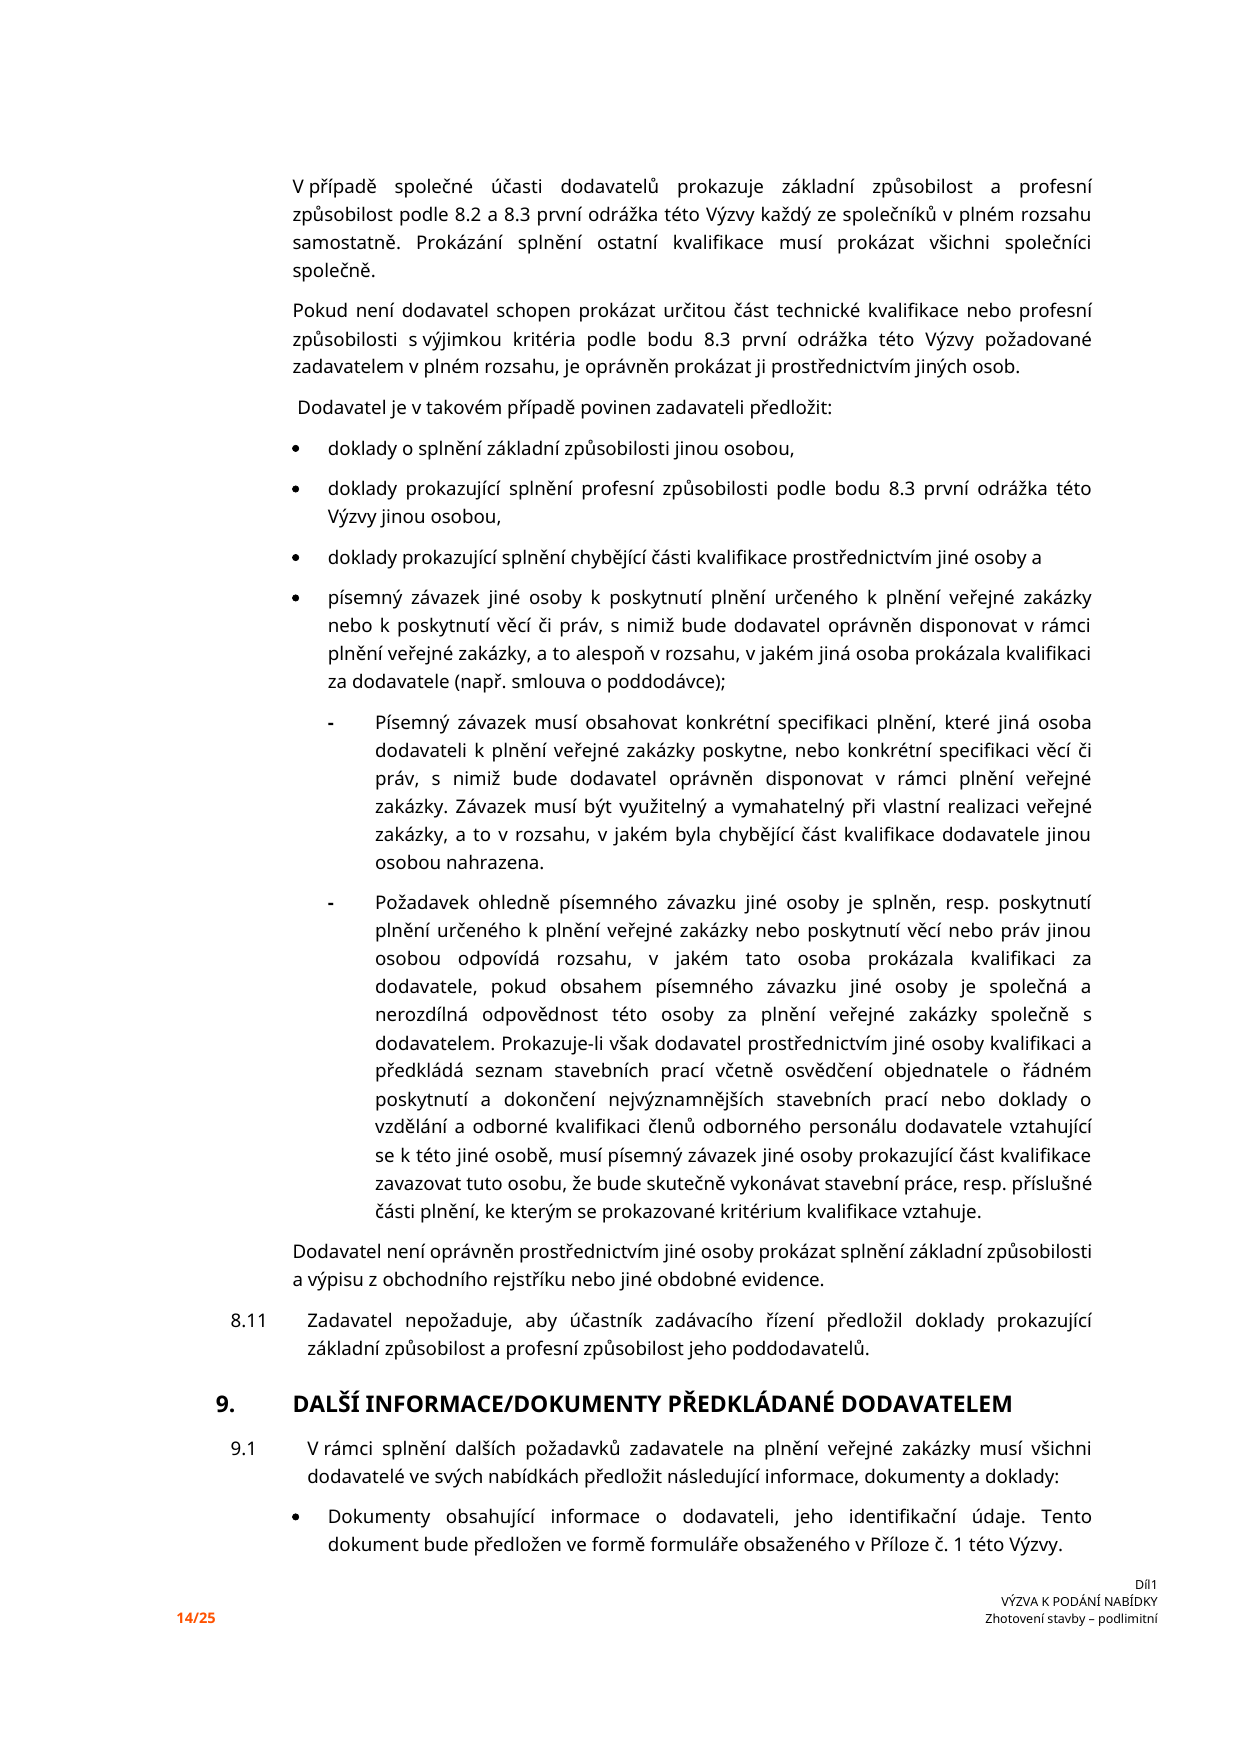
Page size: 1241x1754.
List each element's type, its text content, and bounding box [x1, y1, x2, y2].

text DALŠÍ INFORMACE/DOKUMENTY PŘEDKLÁDANÉ DODAVATELEM [216, 1388, 1093, 1419]
text Požadavek ohledně písemného závazku jiné osoby je splněn, resp. poskytnutí plnění určeného k plnění veřejné zakázky nebo poskytnutí věcí nebo práv jinou osobou odpovídá rozsahu, v jakém tato osoba prokázala kvalifikaci za dodavatele, pokud obsahem písemného závazku jiné osoby je společná a nerozdílná odpovědnost této osoby za plnění veřejné zakázky společně s dodavatelem. Prokazuje-li však dodavatel prostřednictvím jiné osoby kvalifikaci a předkládá seznam stavebních prací včetně osvědčení objednatele o řádném poskytnutí a dokončení nejvýznamnějších stavebních prací nebo doklady o vzdělání a odborné kvalifikaci členů odborného personálu dodavatele vztahující se k této jiné osobě, musí písemný závazek jiné osoby prokazující část kvalifikace zavazovat tuto osobu, že bude skutečně vykonávat stavební práce, resp. příslušné části plnění, ke kterým se prokazované kritérium kvalifikace vztahuje. [328, 890, 1093, 1223]
text V případě společné účasti dodavatelů prokazuje základní způsobilost a profesní způsobilost podle 8.2 a 8.3 první odrážka této Výzvy každý ze společníků v plném rozsahu samostatně. Prokázání splnění ostatní kvalifikace musí prokázat všichni společníci společně. [292, 173, 1093, 283]
text Dokumenty obsahující informace o dodavateli, jeho identifikační údaje. Tento dokument bude předložen ve formě formuláře obsaženého v Příloze č. 1 této Výzvy. [292, 1503, 1093, 1557]
text Dodavatel není oprávněn prostřednictvím jiné osoby prokázat splnění základní způsobilosti a výpisu z obchodního rejstříku nebo jiné obdobné evidence. [292, 1238, 1093, 1292]
text Písemný závazek musí obsahovat konkrétní specifikaci plnění, které jiná osoba dodavateli k plnění veřejné zakázky poskytne, nebo konkrétní specifikaci věcí či práv, s nimiž bude dodavatel oprávněn disponovat v rámci plnění veřejné zakázky. Závazek musí být využitelný a vymahatelný při vlastní realizaci veřejné zakázky, a to v rozsahu, v jakém byla chybějící část kvalifikace dodavatele jinou osobou nahrazena. [328, 709, 1093, 875]
text Zadavatel nepožaduje, aby účastník zadávacího řízení předložil doklady prokazující základní způsobilost a profesní způsobilost jeho poddodavatelů. [230, 1307, 1093, 1361]
text Pokud není dodavatel schopen prokázat určitou část technické kvalifikace nebo profesní způsobilosti s výjimkou kritéria podle bodu 8.3 první odrážka této Výzvy požadované zadavatelem v plném rozsahu, je oprávněn prokázat ji prostřednictvím jiných osob. [292, 298, 1093, 379]
text V rámci splnění dalších požadavků zadavatele na plnění veřejné zakázky musí všichni dodavatelé ve svých nabídkách předložit následující informace, dokumenty a doklady: [230, 1435, 1093, 1488]
text doklady prokazující splnění profesní způsobilosti podle bodu 8.3 první odrážka této Výzvy jinou osobou, [292, 475, 1093, 529]
text písemný závazek jiné osoby k poskytnutí plnění určeného k plnění veřejné zakázky nebo k poskytnutí věcí či práv, s nimiž bude dodavatel oprávněn disponovat v rámci plnění veřejné zakázky, a to alespoň v rozsahu, v jakém jiná osoba prokázala kvalifikaci za dodavatele (např. smlouva o poddodávce); [292, 584, 1093, 694]
text doklady prokazující splnění chybějící části kvalifikace prostřednictvím jiné osoby a [292, 544, 1093, 569]
text doklady o splnění základní způsobilosti jinou osobou, [292, 435, 1093, 460]
text Dodavatel je v takovém případě povinen zadavateli předložit: [292, 394, 1093, 420]
